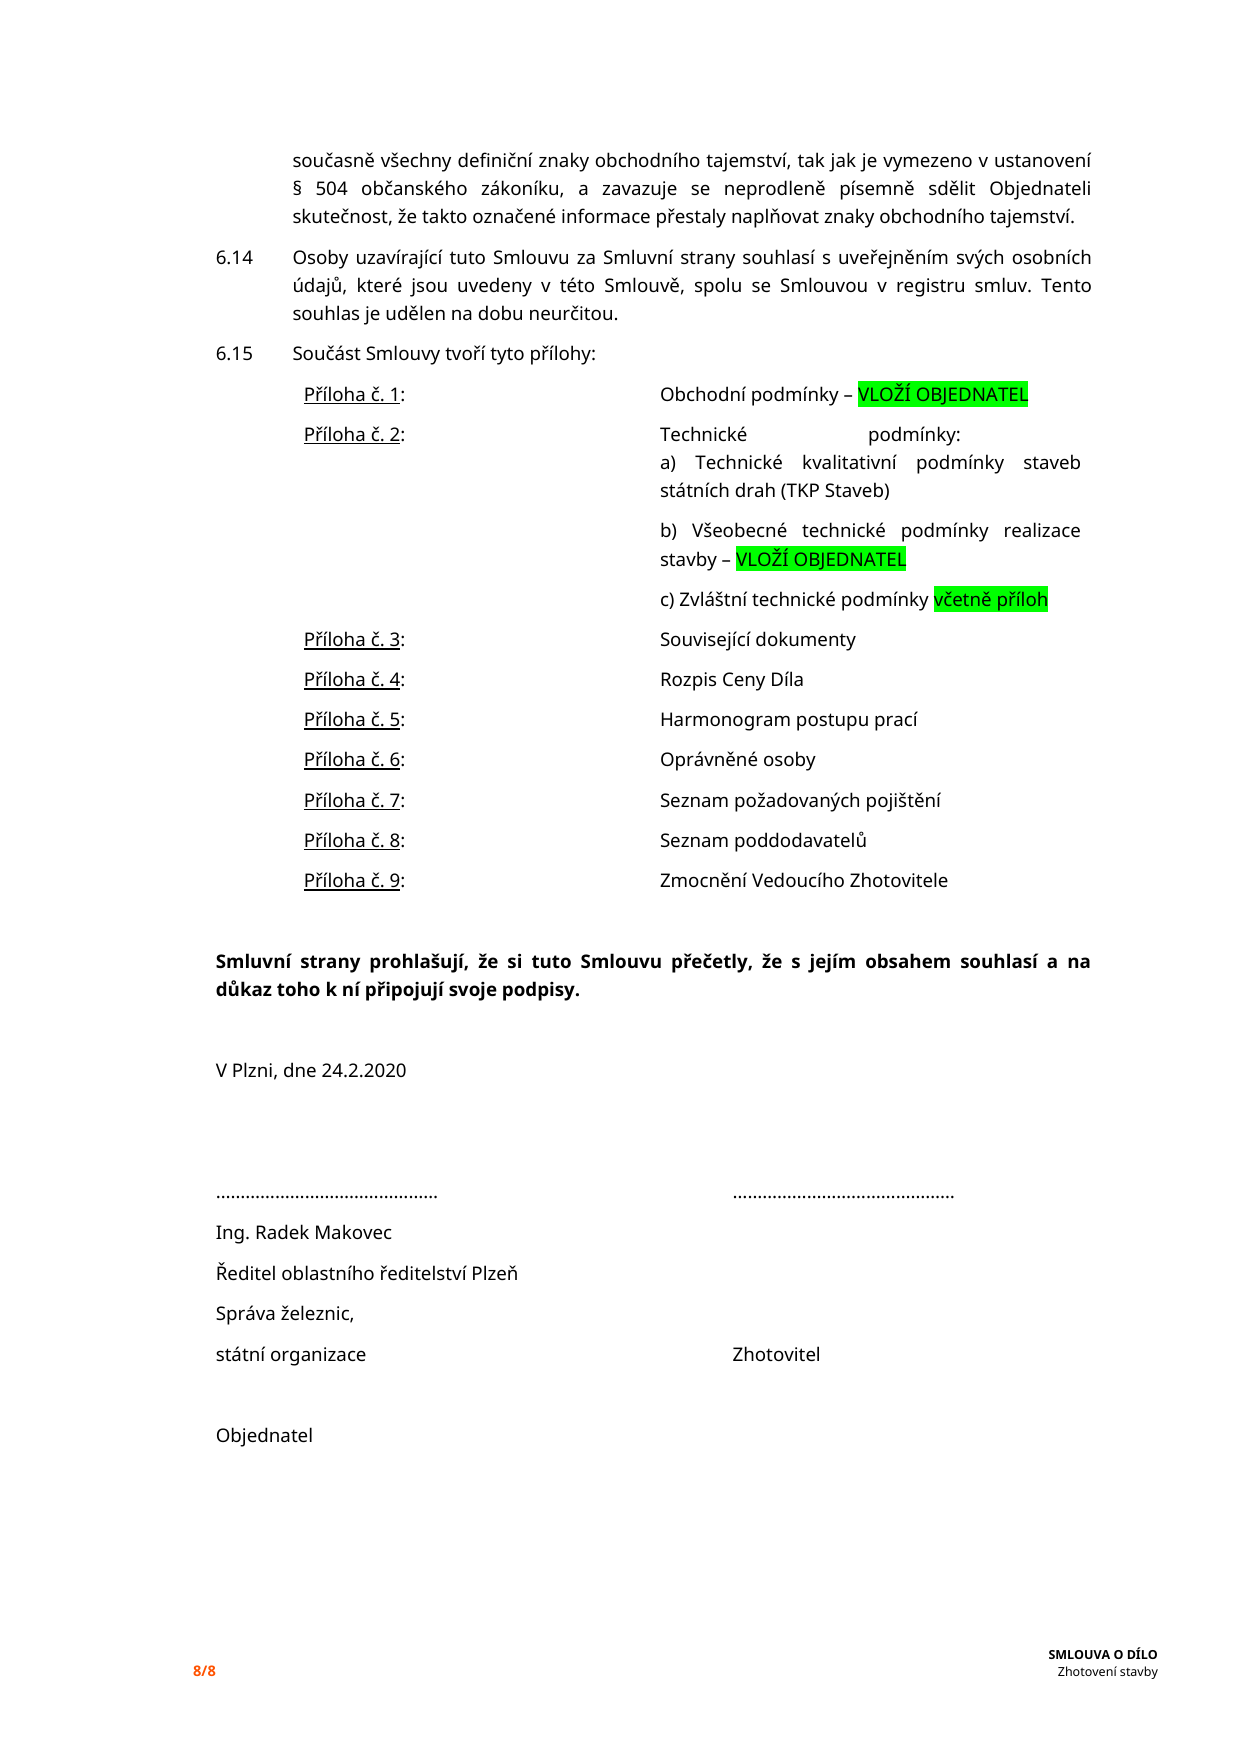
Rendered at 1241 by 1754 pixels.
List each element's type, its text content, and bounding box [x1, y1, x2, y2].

table_cell Příloha č. 8: Příloha č. 9: [216, 827, 572, 908]
table_cell Technické podmínky: a) Technické kvalitativní podmínky staveb státních drah (TKP Staveb) b) Všeobecné technické podmínky realizace stavby – VLOŽÍ OBJEDNATEL c) Zvláštní technické podmínky včetně příloh [572, 421, 1093, 626]
text Smluvní strany prohlašují, že si tuto Smlouvu přečetly, že s jejím obsahem souhlasí a na důkaz toho k ní připojují svoje podpisy. [216, 948, 1093, 1002]
table_cell Příloha č. 5: [216, 707, 572, 747]
text V Plzni, dne 24.2.2020 [216, 1057, 1093, 1083]
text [216, 147, 1093, 229]
table_cell Příloha č. 7: [216, 787, 572, 827]
table_cell Oprávněné osoby [572, 747, 1093, 787]
text Ing. Radek Makovec [216, 1219, 1093, 1245]
text státní organizace Zhotovitel [216, 1341, 1093, 1366]
text Ředitel oblastního ředitelství Plzeň [216, 1260, 1093, 1285]
table_cell Rozpis Ceny Díla [572, 667, 1093, 707]
table_header Příloha č. 1: [216, 381, 572, 421]
text ……………………………………… ……………………………………… [216, 1179, 1093, 1204]
table_cell Seznam požadovaných pojištění [572, 787, 1093, 827]
table_cell Příloha č. 6: [216, 747, 572, 787]
table_cell Příloha č. 3: [216, 626, 572, 667]
table_cell Související dokumenty [572, 626, 1093, 667]
text Objednatel [216, 1422, 1093, 1447]
table_header Obchodní podmínky – VLOŽÍ OBJEDNATEL [572, 381, 1093, 421]
text Součást Smlouvy tvoří tyto přílohy: [216, 341, 1093, 366]
table_cell Příloha č. 2: [216, 421, 572, 626]
table_cell Harmonogram postupu prací [572, 707, 1093, 747]
table_cell Seznam poddodavatelů Zmocnění Vedoucího Zhotovitele [572, 827, 1093, 908]
text Správa železnic, [216, 1300, 1093, 1326]
table_cell Příloha č. 4: [216, 667, 572, 707]
text Osoby uzavírající tuto Smlouvu za Smluvní strany souhlasí s uveřejněním svých osobních údajů, které jsou uvedeny v této Smlouvě, spolu se Smlouvou v registru smluv. Tento souhlas je udělen na dobu neurčitou. [216, 244, 1093, 326]
